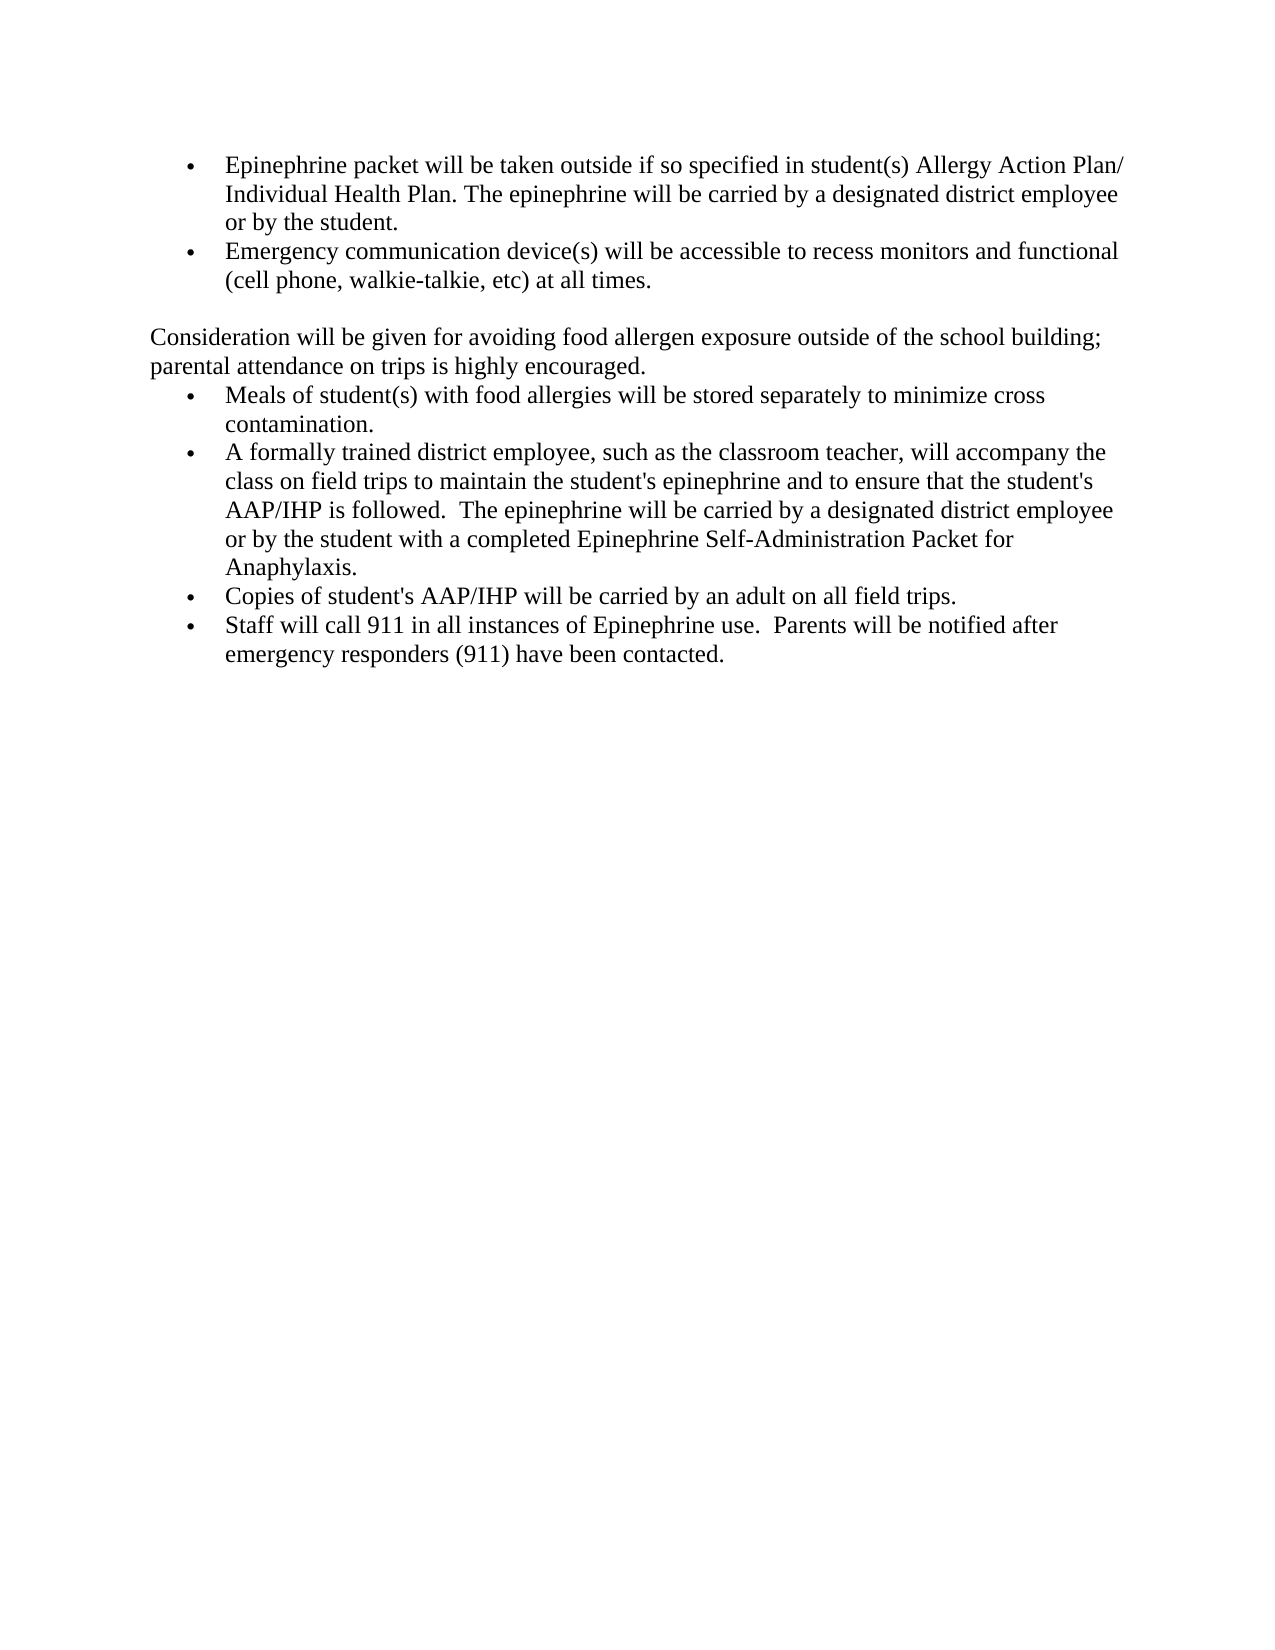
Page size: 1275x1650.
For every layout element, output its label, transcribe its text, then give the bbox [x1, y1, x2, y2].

list Consideration will be given for avoiding food allergen exposure outside of the school building; parental attendance on trips is highly encouraged. [150, 322, 1125, 380]
list Epinephrine packet will be taken outside if so specified in student(s) Allergy Action Plan/ Individual Health Plan. The epinephrine will be carried by a designated district employee or by the student. [187, 150, 1125, 236]
list Emergency communication device(s) will be accessible to recess monitors and functional (cell phone, walkie-talkie, etc) at all times. [187, 236, 1125, 294]
list Staff will call 911 in all instances of Epinephrine use. Parents will be notified after emergency responders (911) have been contacted. [187, 610, 1125, 667]
list Copies of student's AAP/IHP will be carried by an adult on all field trips. [187, 581, 1125, 610]
list A formally trained district employee, such as the classroom teacher, will accompany the class on field trips to maintain the student's epinephrine and to ensure that the student's AAP/IHP is followed. The epinephrine will be carried by a designated district employee or by the student with a completed Epinephrine Self-Administration Packet for Anaphylaxis. [187, 437, 1125, 581]
list Meals of student(s) with food allergies will be stored separately to minimize cross contamination. [187, 380, 1125, 437]
